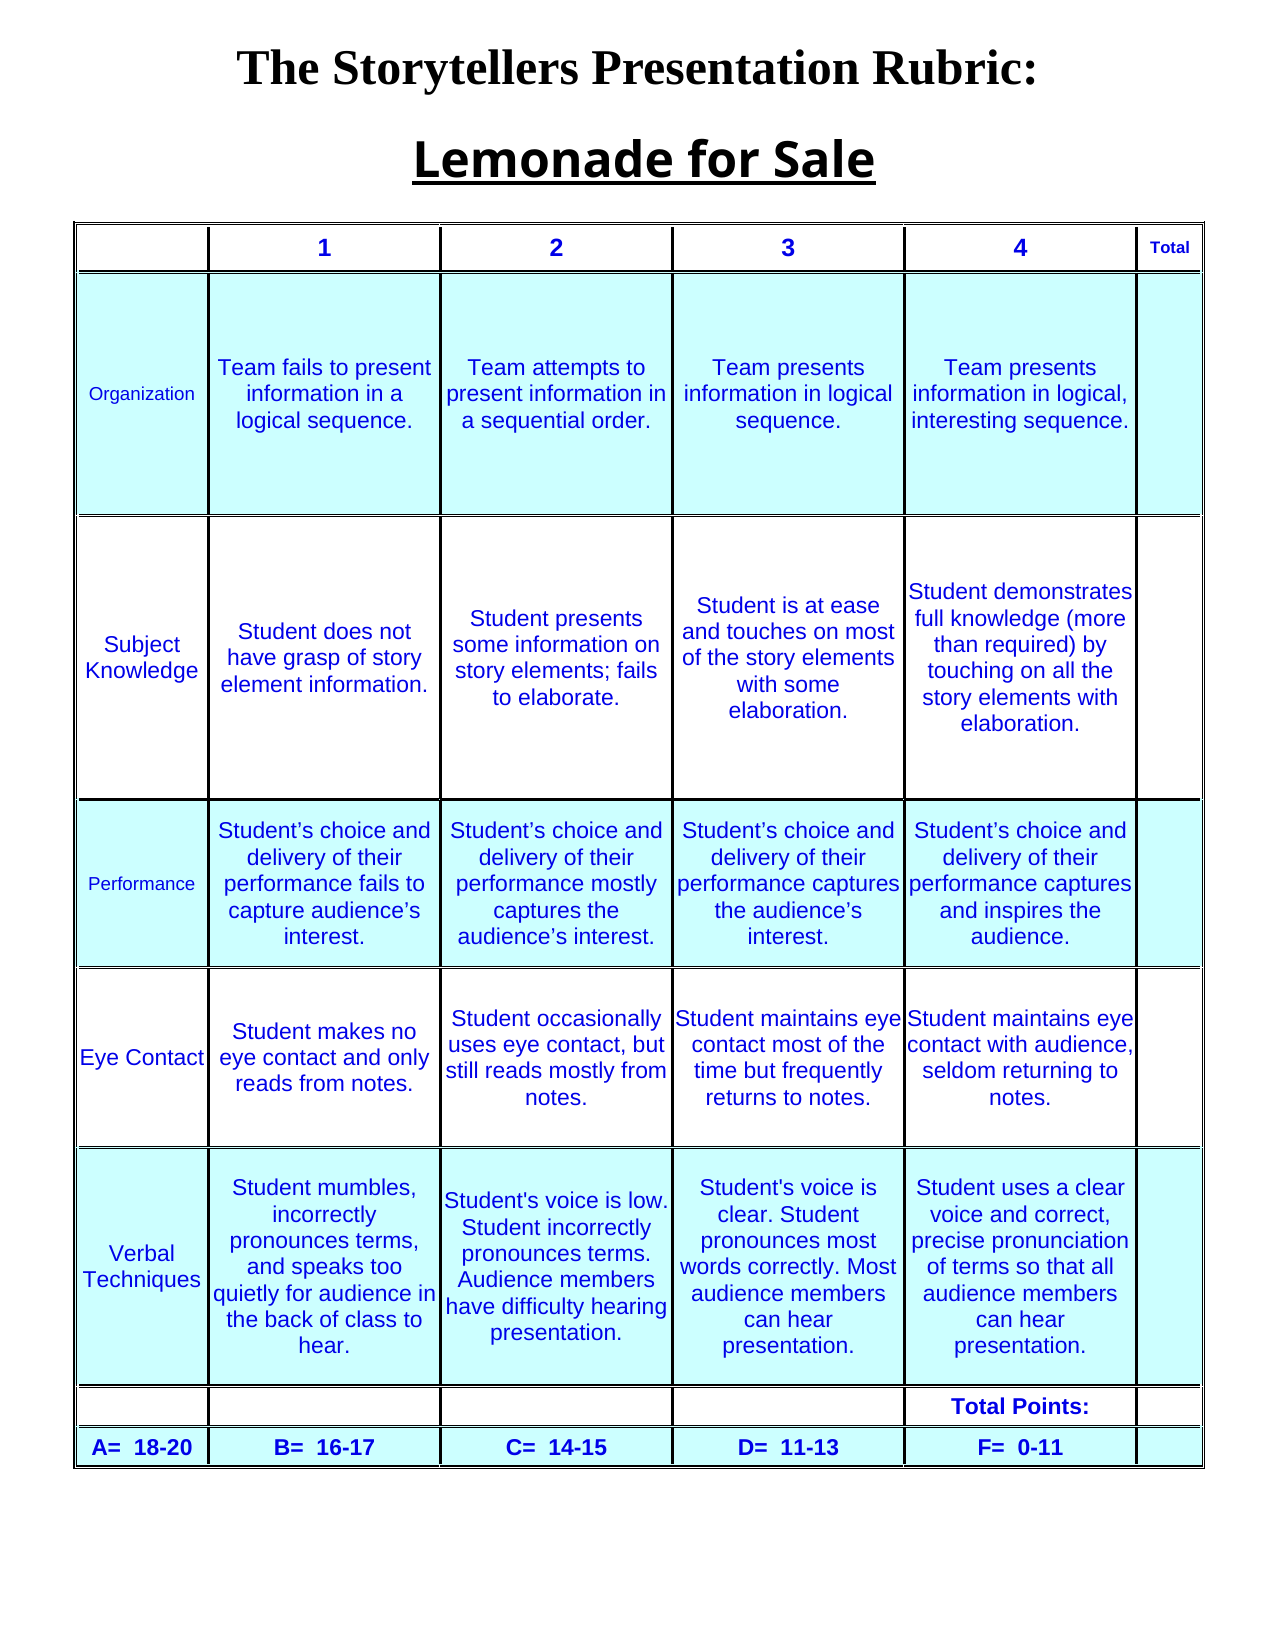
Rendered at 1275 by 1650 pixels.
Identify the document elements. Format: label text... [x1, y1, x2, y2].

table_cell [1138, 798, 1203, 966]
table_header 2 [440, 225, 672, 270]
text The Storytellers Presentation Rubric: [75, 37, 1200, 95]
text Lemonade for Sale [75, 124, 1200, 192]
table_cell A= 18-20 [75, 1425, 208, 1465]
table_cell C= 14-15 [440, 1428, 672, 1465]
table_cell Student’s choice and delivery of their performance captures and inspires the audience. [906, 801, 1135, 966]
table_cell Student occasionally uses eye contact, but still reads mostly from notes. [442, 969, 671, 1146]
table_cell Student mumbles, incorrectly pronounces terms, and speaks too quietly for audience in the back of class to hear. [210, 1149, 439, 1384]
table_cell Eye Contact [75, 966, 208, 1146]
table_cell Student’s choice and delivery of their performance fails to capture audience’s interest. [210, 801, 439, 966]
table_cell Team presents information in logical sequence. [674, 274, 903, 514]
table_cell Verbal Techniques [75, 1146, 208, 1384]
table_cell Team fails to present information in a logical sequence. [210, 274, 439, 514]
table_cell [1136, 1425, 1203, 1465]
table_cell [210, 1388, 439, 1425]
table_cell [674, 1388, 903, 1425]
table_cell Student maintains eye contact with audience, seldom returning to notes. [906, 969, 1135, 1146]
table_cell Student presents some information on story elements; fails to elaborate. [442, 517, 671, 798]
table_header 3 [672, 223, 904, 270]
table_cell Student's voice is clear. Student pronounces most words correctly. Most audience members can hear presentation. [674, 1149, 903, 1384]
table_cell [1136, 966, 1203, 1146]
table_header Total [1136, 225, 1202, 270]
table_cell Student’s choice and delivery of their performance captures the audience’s interest. [674, 801, 903, 966]
table_cell Subject Knowledge [75, 514, 208, 798]
table_cell Student maintains eye contact most of the time but frequently returns to notes. [674, 969, 903, 1146]
table_cell Student’s choice and delivery of their performance mostly captures the audience’s interest. [442, 801, 671, 966]
table_cell Student uses a clear voice and correct, precise pronunciation of terms so that all audience members can hear presentation. [906, 1149, 1135, 1384]
table_cell Team presents information in logical, interesting sequence. [906, 274, 1135, 514]
table_cell Organization [77, 270, 207, 514]
table_cell B= 16-17 [208, 1428, 440, 1465]
table_cell [1136, 1146, 1203, 1384]
table_cell Team attempts to present information in a sequential order. [442, 274, 671, 514]
table_cell [1136, 514, 1203, 798]
table_cell Student demonstrates full knowledge (more than required) by touching on all the story elements with elaboration. [906, 517, 1135, 798]
table_cell Performance [75, 798, 207, 966]
table_cell F= 0-11 [904, 1428, 1136, 1465]
table_cell D= 11-13 [672, 1428, 904, 1465]
table_cell Student's voice is low. Student incorrectly pronounces terms. Audience members have difficulty hearing presentation. [442, 1149, 671, 1384]
table_cell [1138, 270, 1202, 514]
table_cell Student makes no eye contact and only reads from notes. [210, 969, 439, 1146]
table_cell [442, 1388, 671, 1425]
table_cell [77, 1384, 207, 1425]
table_cell Student is at ease and touches on most of the story elements with some elaboration. [674, 517, 903, 798]
table_header 1 [208, 223, 440, 270]
table_header [77, 225, 208, 270]
table_cell Total Points: [906, 1388, 1135, 1425]
table_cell [1138, 1384, 1202, 1425]
table_header 4 [904, 225, 1136, 270]
table_cell Student does not have grasp of story element information. [210, 517, 439, 798]
